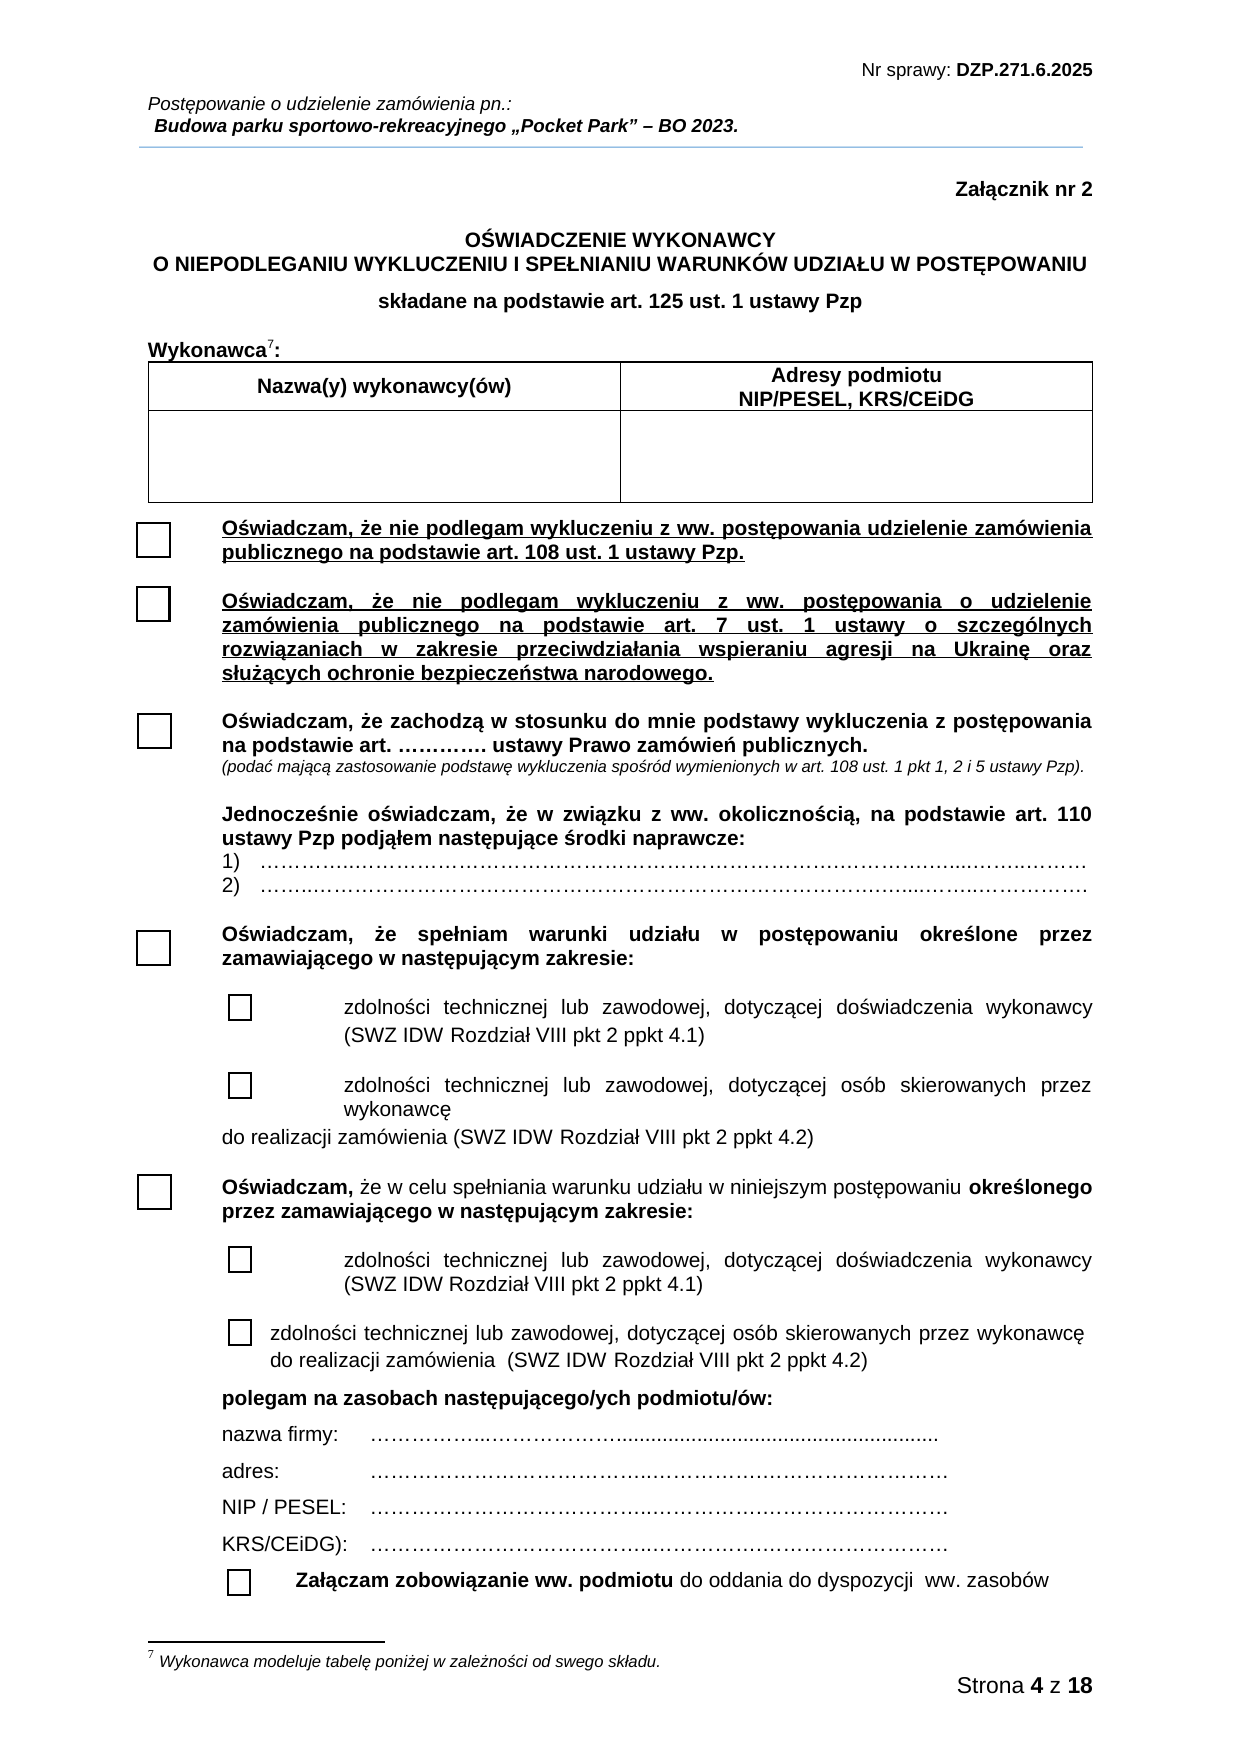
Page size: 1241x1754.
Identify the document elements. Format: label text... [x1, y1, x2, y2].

list zdolności technicznej lub zawodowej, dotyczącej doświadczenia wykonawcy (SWZ IDW Rozdział VIII pkt 2 ppkt 4.1) [222, 1247, 1093, 1295]
text Oświadczam, że zachodzą w stosunku do mnie podstawy wykluczenia z postępowania na podstawie art. …………. ustawy Prawo zamówień publicznych. [222, 709, 1093, 757]
list zdolności technicznej lub zawodowej, dotyczącej doświadczenia wykonawcy (SWZ IDW Rozdział VIII pkt 2 ppkt 4.1) [222, 995, 1093, 1048]
text Załącznik nr 2 [148, 177, 1093, 201]
text Jednocześnie oświadczam, że w związku z ww. okolicznością, na podstawie art. 110 ustawy Pzp podjąłem następujące środki naprawcze: [222, 801, 1093, 849]
text Załączam zobowiązanie ww. podmiotu do oddania do dyspozycji ww. zasobów [295, 1568, 1093, 1592]
list Oświadczam, że w celu spełniania warunku udziału w niniejszym postępowaniu określonego przez zamawiającego w następującym zakresie: [222, 1174, 1093, 1222]
text OŚWIADCZENIE WYKONAWCY [148, 228, 1093, 252]
text O NIEPODLEGANIU WYKLUCZENIU I SPEŁNIANIU WARUNKÓW UDZIAŁU W POSTĘPOWANIU [148, 252, 1093, 276]
text polegam na zasobach następującego/ych podmiotu/ów: [222, 1386, 1093, 1409]
list zdolności technicznej lub zawodowej, dotyczącej osób skierowanych przez wykonawcę do realizacji zamówienia (SWZ IDW Rozdział VIII pkt 2 ppkt 4.2) [222, 1073, 1093, 1149]
list Oświadczam, że spełniam warunki udziału w postępowaniu określone przez zamawiającego w następującym zakresie: [222, 922, 1093, 970]
table_cell [621, 411, 1092, 502]
text nazwa firmy: ……………...………………........................................................ [222, 1422, 1093, 1446]
text Wykonawca: [148, 337, 1093, 361]
text Oświadczam, że nie podlegam wykluczeniu z ww. postępowania o udzielenie zamówienia publicznego na podstawie art. 7 ust. 1 ustawy o szczególnych rozwiązaniach w zakresie przeciwdziałania wspieraniu agresji na Ukrainę oraz służących ochronie bezpieczeństwa narodowego. [222, 588, 1093, 633]
text NIP / PESEL: …………………………………..…………….……………………… [148, 1495, 1093, 1519]
list …………..…………………………………………………………….………….…....……..……… [222, 849, 1093, 873]
list zdolności technicznej lub zawodowej, dotyczącej osób skierowanych przez wykonawcę do realizacji zamówienia (SWZ IDW Rozdział VIII pkt 2 ppkt 4.2) [148, 1320, 1093, 1373]
list Oświadczam, że nie podlegam wykluczeniu z ww. postępowania udzielenie zamówienia publicznego na podstawie art. 108 ust. 1 ustawy Pzp. [222, 538, 1093, 563]
table_header Nazwa(y) wykonawcy(ów) [149, 363, 620, 410]
text (podać mającą zastosowanie podstawę wykluczenia spośród wymienionych w art. 108 ust. 1 pkt 1, 2 i 5 ustawy Pzp). [222, 757, 1093, 776]
text Oświadczam, że nie podlegam wykluczeniu z ww. postępowania o udzielenie zamówienia publicznego na podstawie art. 7 ust. 1 ustawy o szczególnych rozwiązaniach w zakresie przeciwdziałania wspieraniu agresji na Ukrainę oraz służących ochronie bezpieczeństwa narodowego. [222, 634, 1093, 684]
list Oświadczam, że nie podlegam wykluczeniu z ww. postępowania udzielenie zamówienia publicznego na podstawie art. 108 ust. 1 ustawy Pzp. [222, 516, 1093, 537]
text KRS/CEiDG): …………………………………..…………….……………………… [148, 1531, 1093, 1555]
table_header Adresy podmiotu NIP/PESEL, KRS/CEiDG [621, 363, 1092, 410]
text składane na podstawie art. 125 ust. 1 ustawy Pzp [148, 288, 1093, 312]
table_cell [149, 411, 620, 502]
text adres: …………………………………..…………….……………………… [222, 1458, 1093, 1482]
list ……..……………………………………………………………………….…....……..……………. [222, 873, 1093, 897]
